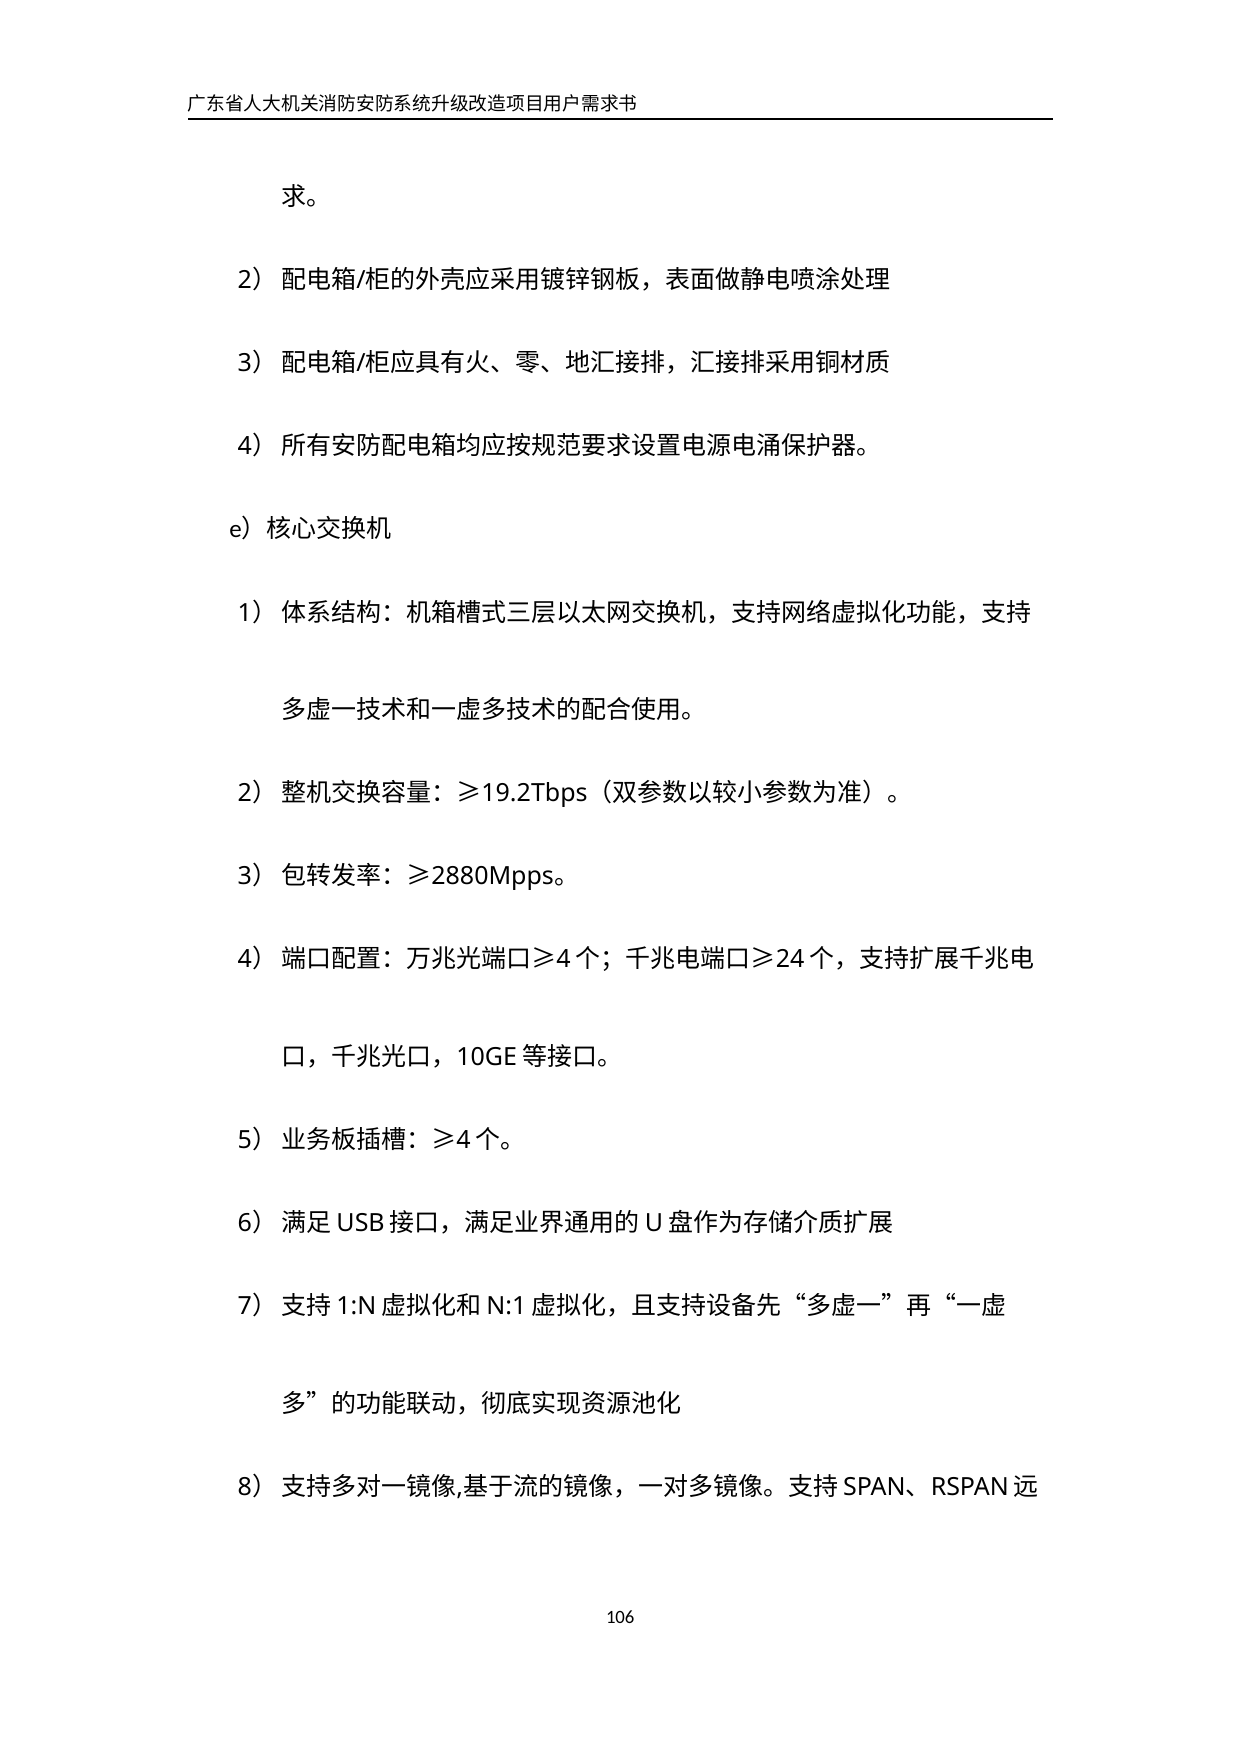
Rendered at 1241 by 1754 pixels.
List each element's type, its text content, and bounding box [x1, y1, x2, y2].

list 包转发率：≥2880Mpps。 [237, 841, 1053, 906]
text 核心交换机 [187, 494, 1053, 559]
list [237, 1452, 1053, 1517]
list 业务板插槽：≥4个。 [237, 1105, 1053, 1170]
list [237, 162, 1053, 227]
list 所有安防配电箱均应按规范要求设置电源电涌保护器。 [237, 411, 1053, 476]
list 整机交换容量：≥19.2Tbps（双参数以较小参数为准）。 [237, 758, 1053, 823]
list 配电箱/柜应具有火、零、地汇接排，汇接排采用铜材质 [237, 328, 1053, 393]
list 支持1:N虚拟化和N:1虚拟化，且支持设备先“多虚一”再“一虚多”的功能联动，彻底实现资源池化 [237, 1271, 1053, 1434]
list 满足USB接口，满足业界通用的U盘作为存储介质扩展 [237, 1188, 1053, 1253]
list 端口配置：万兆光端口≥4个；千兆电端口≥24个，支持扩展千兆电口，千兆光口，10GE等接口。 [237, 924, 1053, 1087]
list 体系结构：机箱槽式三层以太网交换机，支持网络虚拟化功能，支持多虚一技术和一虚多技术的配合使用。 [237, 578, 1053, 740]
list 配电箱/柜的外壳应采用镀锌钢板，表面做静电喷涂处理 [237, 245, 1053, 310]
